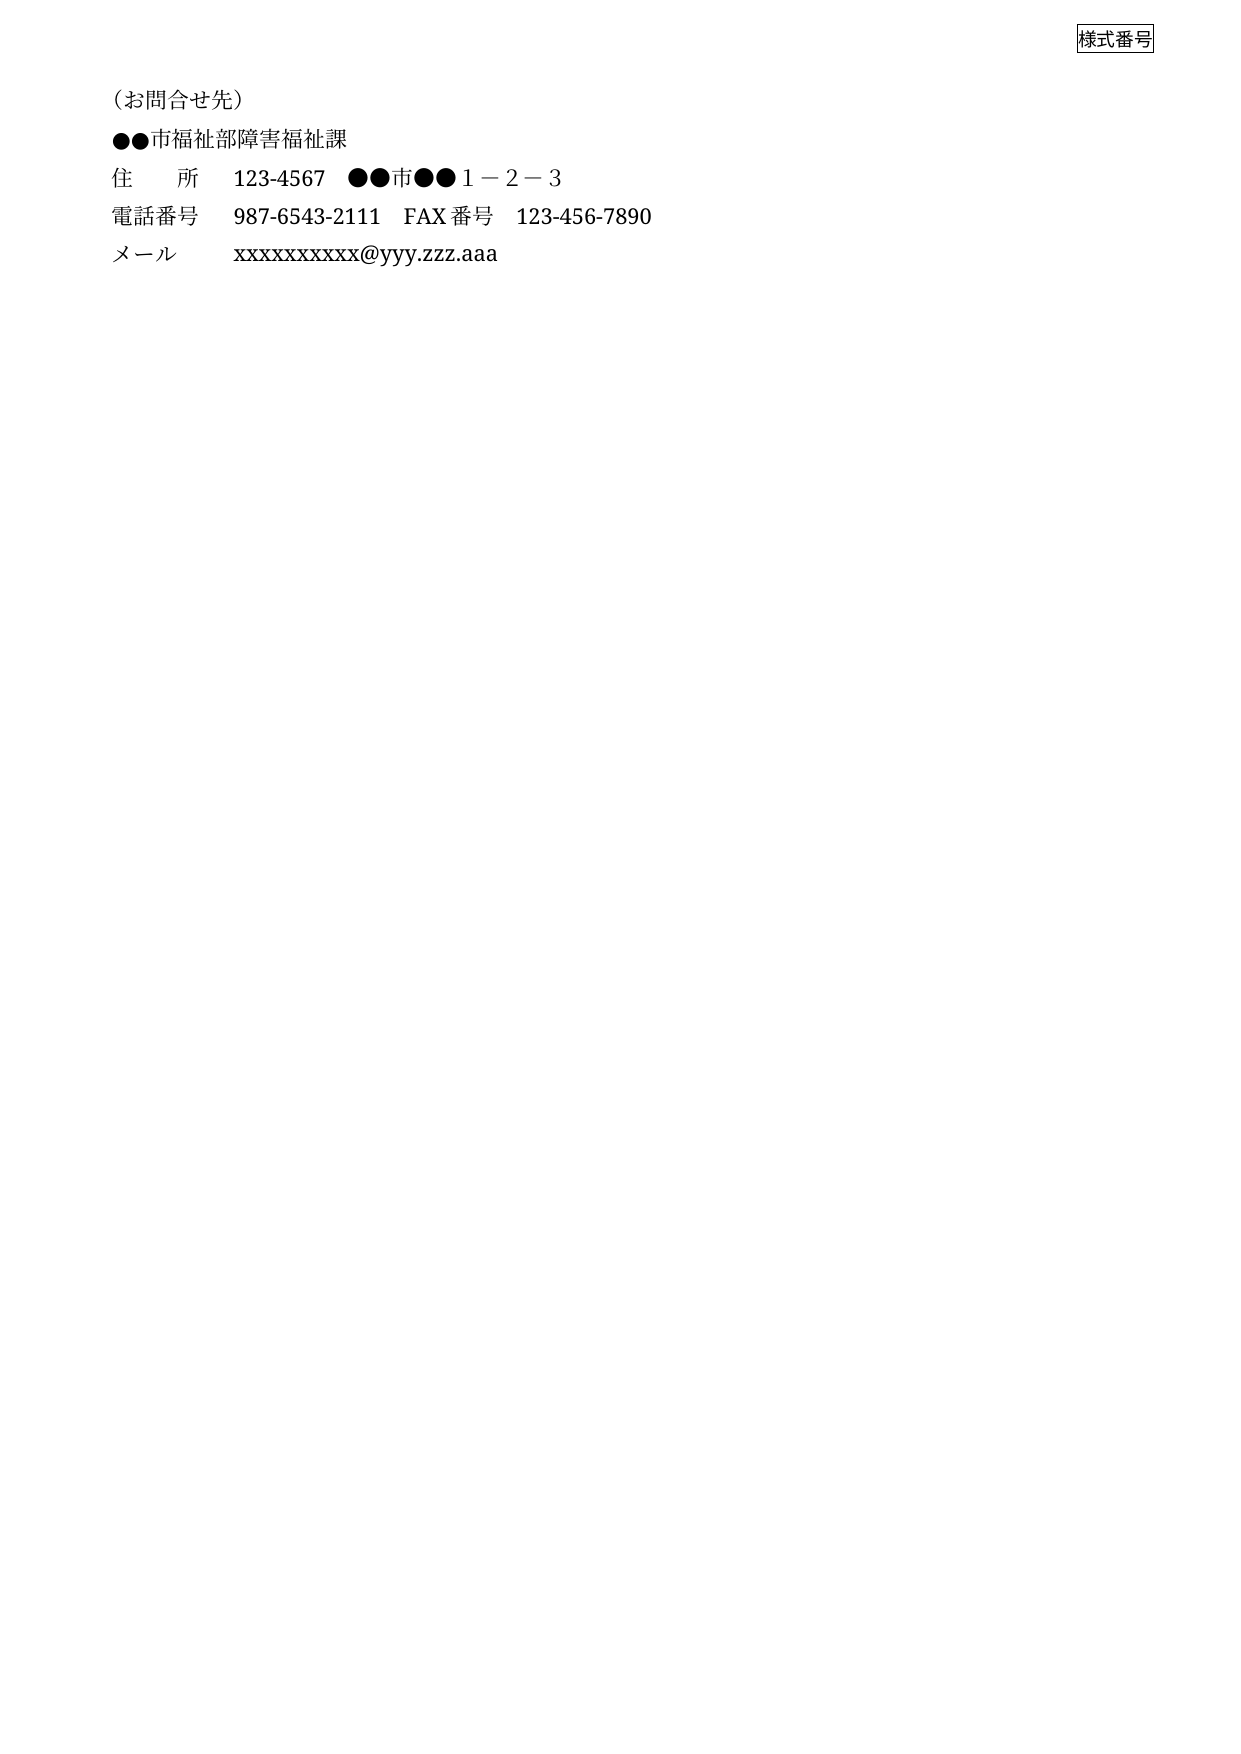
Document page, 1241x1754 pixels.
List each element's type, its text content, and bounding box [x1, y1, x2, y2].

table_cell 住 所 [100, 157, 233, 195]
table_cell 電話番号 メール [100, 195, 233, 271]
table_cell 987-6543-2111 FAX番号 123-456-7890 xxxxxxxxxx@yyy.zzz.aaa [233, 195, 986, 271]
table_header （お問合せ先） [100, 80, 986, 118]
table_cell ●●市福祉部障害福祉課 [100, 118, 986, 157]
table_cell 123-4567 ●●市●●１－２－３ [233, 157, 986, 195]
